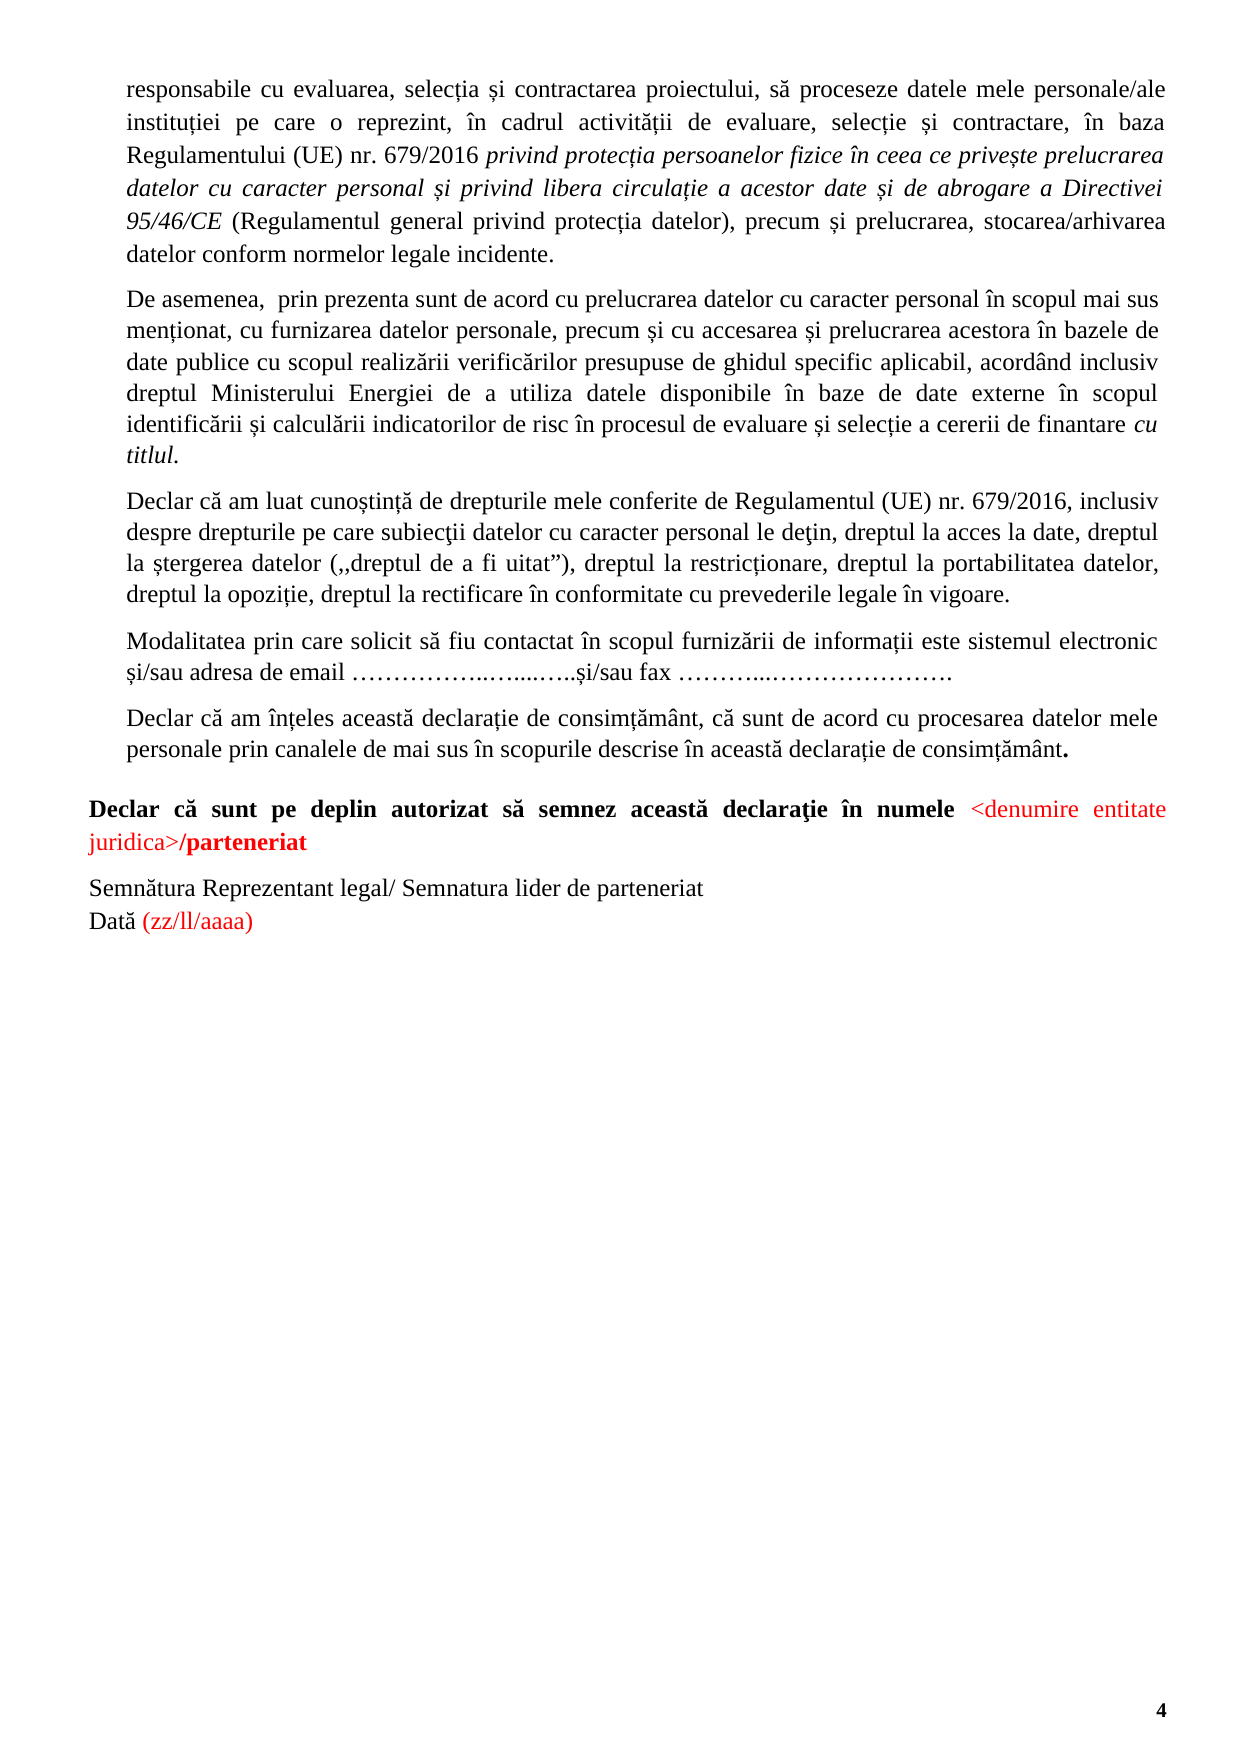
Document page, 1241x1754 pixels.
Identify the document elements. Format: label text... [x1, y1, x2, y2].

text Declar că sunt pe deplin autorizat să semnez această declaraţie în numele <denumire entitate juridica>/parteneriat [89, 794, 1167, 856]
text Declar că am înțeles această declarație de consimțământ, că sunt de acord cu procesarea datelor mele personale prin canalele de mai sus în scopurile descrise în această declarație de consimțământ. [126, 703, 1160, 763]
text De asemenea, prin prezenta sunt de acord cu prelucrarea datelor cu caracter personal în scopul mai sus menționat, cu furnizarea datelor personale, precum și cu accesarea și prelucrarea acestora în bazele de date publice cu scopul realizării verificărilor presupuse de ghidul specific aplicabil, acordând inclusiv dreptul Ministerului Energiei de a utiliza datele disponibile în baze de date externe în scopul identificării și calculării indicatorilor de risc în procesul de evaluare și selecție a cererii de finantare cu titlul. [126, 284, 1160, 468]
text Declar că am luat cunoștință de drepturile mele conferite de Regulamentul (UE) nr. 679/2016, inclusiv despre drepturile pe care subiecţii datelor cu caracter personal le deţin, dreptul la acces la date, dreptul la ștergerea datelor (,,dreptul de a fi uitat”), dreptul la restricționare, dreptul la portabilitatea datelor, dreptul la opoziție, dreptul la rectificare în conformitate cu prevederile legale în vigoare. [126, 486, 1160, 608]
list Dată (zz/ll/aaaa) [89, 906, 1167, 935]
text Modalitatea prin care solicit să fiu contactat în scopul furnizării de informații este sistemul electronic și/sau adresa de email ……………..…....…..și/sau fax ………...…………………. [126, 626, 1160, 686]
text Semnătura Reprezentant legal/ Semnatura lider de parteneriat [89, 873, 1161, 902]
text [103, 74, 1167, 268]
